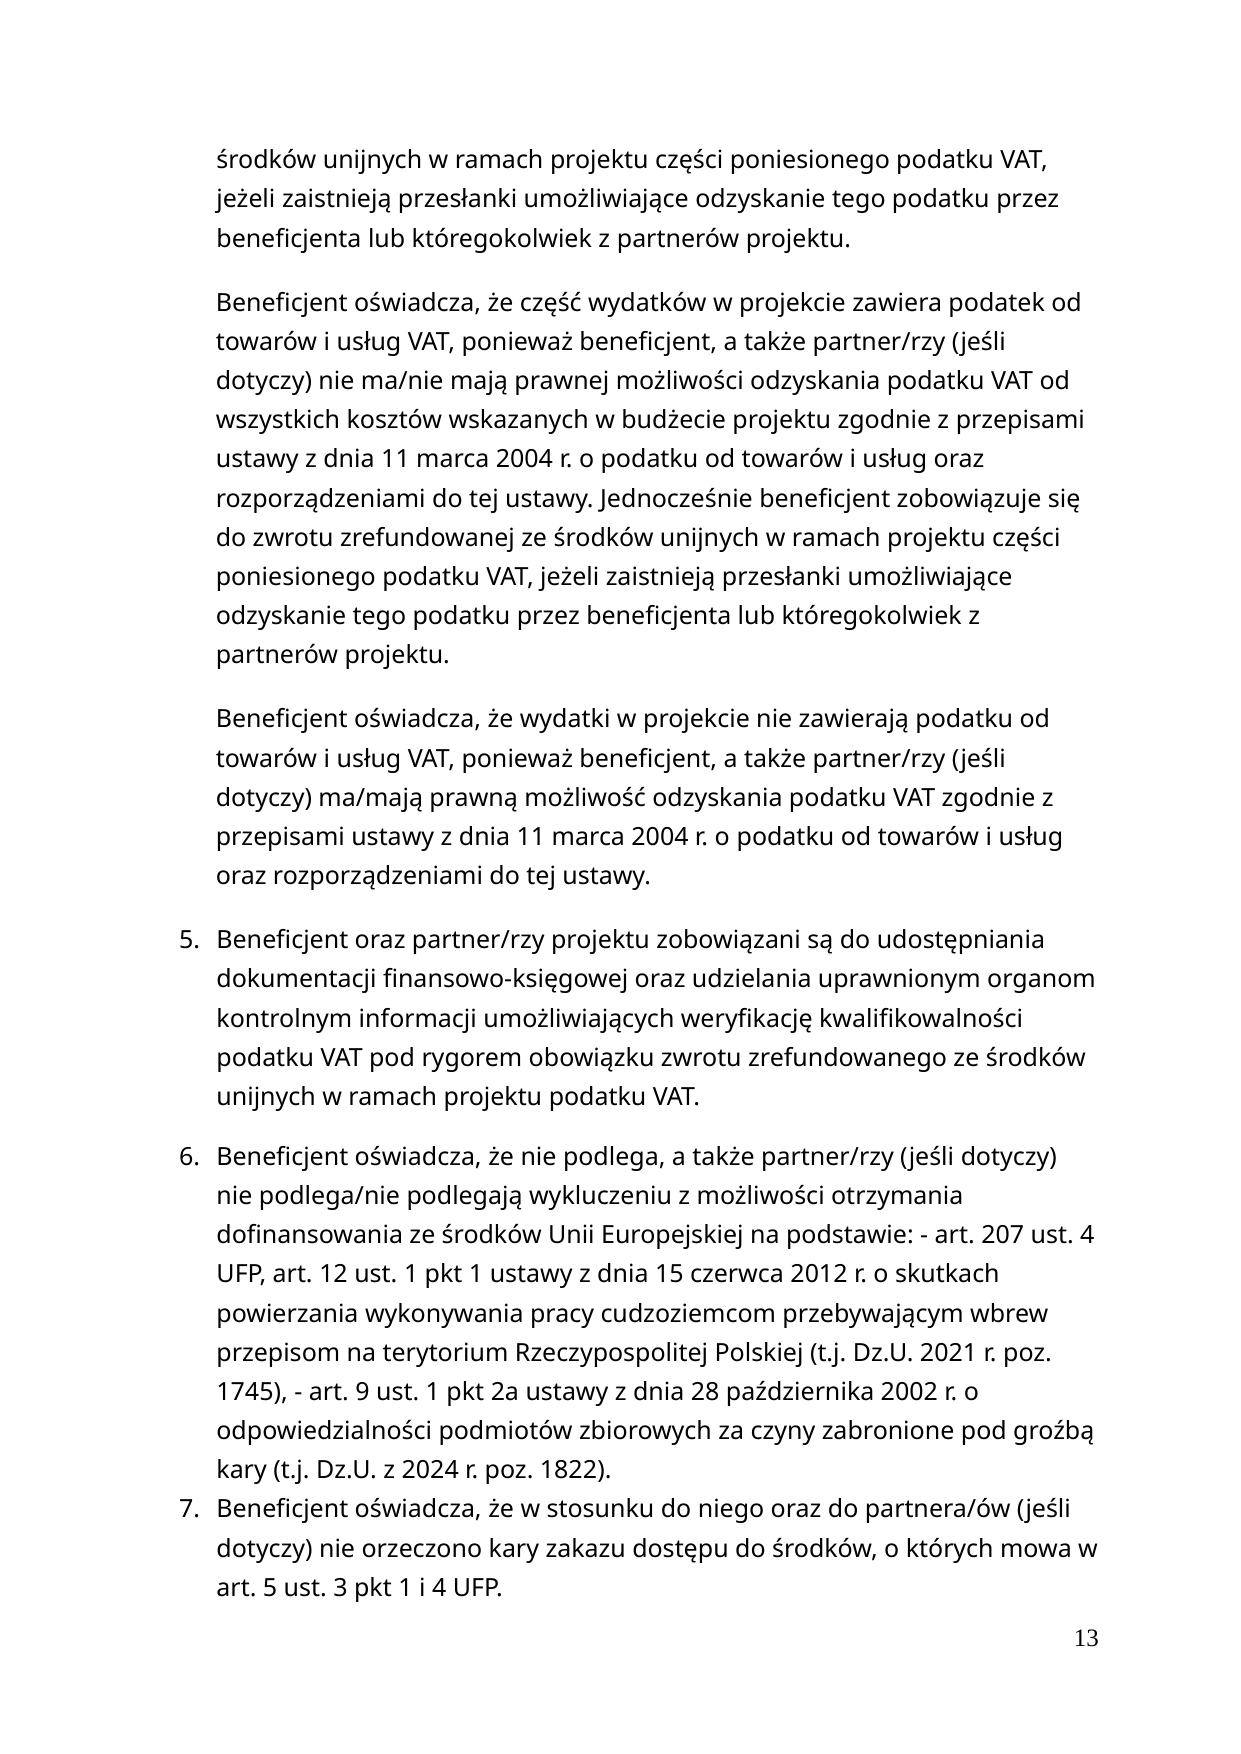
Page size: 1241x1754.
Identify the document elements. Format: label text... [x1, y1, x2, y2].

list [179, 142, 1098, 254]
list Beneficjent oświadcza, że w stosunku do niego oraz do partnera/ów (jeśli dotyczy) nie orzeczono kary zakazu dostępu do środków, o których mowa w art. 5 ust. 3 pkt 1 i 4 UFP. [179, 1491, 1098, 1603]
list Beneficjent oświadcza, że nie podlega, a także partner/rzy (jeśli dotyczy) nie podlega/nie podlegają wykluczeniu z możliwości otrzymania dofinansowania ze środków Unii Europejskiej na podstawie: - art. 207 ust. 4 UFP, art. 12 ust. 1 pkt 1 ustawy z dnia 15 czerwca 2012 r. o skutkach powierzania wykonywania pracy cudzoziemcom przebywającym wbrew przepisom na terytorium Rzeczypospolitej Polskiej (t.j. Dz.U. 2021 r. poz. 1745), - art. 9 ust. 1 pkt 2a ustawy z dnia 28 października 2002 r. o odpowiedzialności podmiotów zbiorowych za czyny zabronione pod groźbą kary (t.j. Dz.U. z 2024 r. poz. 1822). [179, 1139, 1098, 1486]
list Beneficjent oświadcza, że część wydatków w projekcie zawiera podatek od towarów i usług VAT, ponieważ beneficjent, a także partner/rzy (jeśli dotyczy) nie ma/nie mają prawnej możliwości odzyskania podatku VAT od wszystkich kosztów wskazanych w budżecie projektu zgodnie z przepisami ustawy z dnia 11 marca 2004 r. o podatku od towarów i usług oraz rozporządzeniami do tej ustawy. Jednocześnie beneficjent zobowiązuje się do zwrotu zrefundowanej ze środków unijnych w ramach projektu części poniesionego podatku VAT, jeżeli zaistnieją przesłanki umożliwiające odzyskanie tego podatku przez beneficjenta lub któregokolwiek z partnerów projektu. [216, 284, 1098, 671]
list Beneficjent oraz partner/rzy projektu zobowiązani są do udostępniania dokumentacji finansowo-księgowej oraz udzielania uprawnionym organom kontrolnym informacji umożliwiających weryfikację kwalifikowalności podatku VAT pod rygorem obowiązku zwrotu zrefundowanego ze środków unijnych w ramach projektu podatku VAT. [179, 922, 1098, 1113]
list Beneficjent oświadcza, że wydatki w projekcie nie zawierają podatku od towarów i usług VAT, ponieważ beneficjent, a także partner/rzy (jeśli dotyczy) ma/mają prawną możliwość odzyskania podatku VAT zgodnie z przepisami ustawy z dnia 11 marca 2004 r. o podatku od towarów i usług oraz rozporządzeniami do tej ustawy. [216, 701, 1098, 892]
